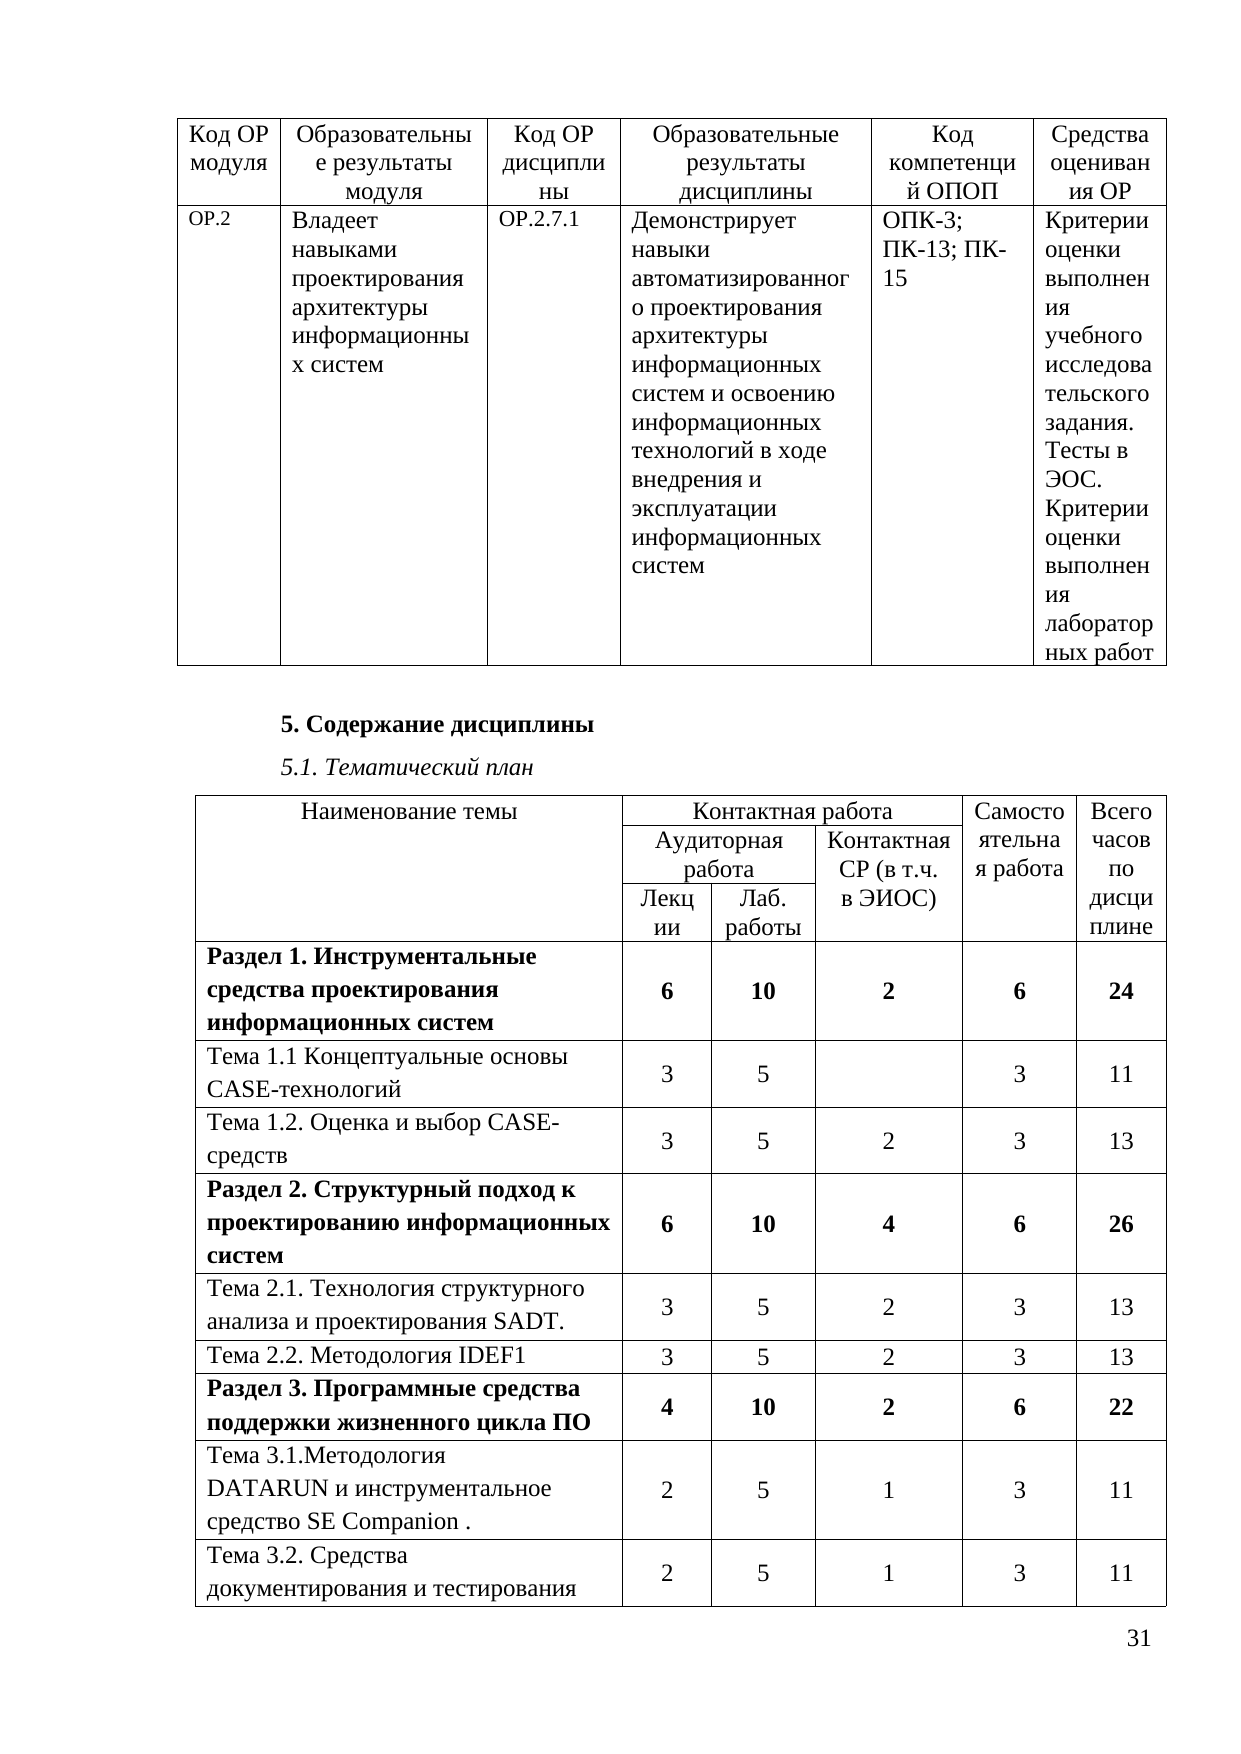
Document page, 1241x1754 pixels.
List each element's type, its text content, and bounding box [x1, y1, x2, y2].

table_cell 5 [712, 1274, 815, 1339]
table_cell Аудиторная работа [623, 826, 815, 883]
table_cell 2 [816, 1374, 962, 1439]
text 5.1. Тематический план [207, 752, 1152, 781]
table_cell 2 [623, 1540, 711, 1606]
table_cell 5 [712, 1441, 815, 1539]
table_cell 6 [963, 1174, 1076, 1273]
table_cell 3 [963, 1441, 1076, 1539]
table_cell Критерии оценки выполнения учебного исследовательского задания. Тесты в ЭОС. Критерии оценки выполнения лабораторных работ [1034, 206, 1166, 665]
table_cell ОР.2.7.1 [488, 206, 620, 665]
table_cell 11 [1077, 1441, 1166, 1539]
table_cell 2 [623, 1441, 711, 1539]
table_cell Тема 2.2. Методология IDEF1 [196, 1341, 622, 1373]
table_header Образовательные результаты дисциплины [621, 119, 871, 205]
table_cell 3 [963, 1341, 1076, 1373]
table_cell 3 [623, 1341, 711, 1373]
table_header Образовательные результаты модуля [281, 119, 487, 205]
table_cell 24 [1077, 942, 1166, 1040]
table_cell Лаб. работы [712, 884, 815, 941]
table_cell 11 [1077, 1540, 1166, 1606]
table_cell 4 [816, 1174, 962, 1273]
table_cell 3 [963, 1108, 1076, 1173]
table_cell Раздел 1. Инструментальные средства проектирования информационных систем [196, 942, 622, 1040]
table_cell 3 [963, 1041, 1076, 1107]
table_cell 13 [1077, 1341, 1166, 1373]
table_header Код компетенций ОПОП [872, 119, 1033, 205]
table_cell 3 [623, 1108, 711, 1173]
table_cell 11 [1077, 1041, 1166, 1107]
table_cell 10 [712, 942, 815, 1040]
table_header Средства оценивания ОР [1034, 119, 1166, 205]
table_cell 2 [816, 1341, 962, 1373]
table_cell Тема 1.2. Оценка и выбор CASE- средств [196, 1108, 622, 1173]
text 5. Содержание дисциплины [207, 709, 1152, 738]
table_cell 6 [623, 942, 711, 1040]
table_cell 1 [816, 1441, 962, 1539]
table_header Всего часов по дисциплине [1077, 796, 1166, 941]
table_cell 6 [963, 1374, 1076, 1439]
table_cell Контактная СР (в т.ч. в ЭИОС) [816, 826, 962, 941]
table_cell Владеет навыками проектирования архитектуры информационных систем [281, 206, 487, 665]
table_cell 5 [712, 1108, 815, 1173]
table_cell 26 [1077, 1174, 1166, 1273]
table_cell 2 [816, 942, 962, 1040]
table_cell 10 [712, 1374, 815, 1439]
table_header Код ОР модуля [178, 119, 280, 205]
table_header Наименование темы [196, 796, 622, 941]
table_cell 3 [623, 1041, 711, 1107]
table_header Код ОР дисциплины [488, 119, 620, 205]
table_cell Раздел 3. Программные средства поддержки жизненного цикла ПО [196, 1374, 622, 1439]
table_cell 6 [963, 942, 1076, 1040]
table_cell 3 [623, 1274, 711, 1339]
table_cell 10 [712, 1174, 815, 1273]
table_cell 13 [1077, 1108, 1166, 1173]
table_cell 2 [816, 1274, 962, 1339]
table_cell 5 [712, 1540, 815, 1606]
table_cell 13 [1077, 1274, 1166, 1339]
table_cell 6 [623, 1174, 711, 1273]
table_header Контактная работа [623, 796, 962, 824]
table_cell Демонстрирует навыки автоматизированного проектирования архитектуры информационных систем и освоению информационных технологий в ходе внедрения и эксплуатации информационных систем [621, 206, 871, 665]
table_cell 4 [623, 1374, 711, 1439]
table_cell 5 [712, 1341, 815, 1373]
table_cell Тема 1.1 Концептуальные основы CASE-технологий [196, 1041, 622, 1107]
table_cell 2 [816, 1108, 962, 1173]
table_cell Лекции [623, 884, 711, 941]
table_cell ОР.2 [178, 206, 280, 665]
table_cell Тема 3.1.Методология DATARUN и инструментальное средство SE Companion . [196, 1441, 622, 1539]
table_cell Раздел 2. Структурный подход к проектированию информационных систем [196, 1174, 622, 1273]
table_cell ОПК-3; ПК-13; ПК-15 [872, 206, 1033, 665]
table_cell 5 [712, 1041, 815, 1107]
table_cell 22 [1077, 1374, 1166, 1439]
table_header Самостоятельная работа [963, 796, 1076, 941]
table_cell 3 [963, 1274, 1076, 1339]
table_cell Тема 3.2. Средства документирования и тестирования [196, 1540, 622, 1606]
table_cell 3 [963, 1540, 1076, 1606]
table_cell [816, 1041, 962, 1107]
table_cell 1 [816, 1540, 962, 1606]
table_cell Тема 2.1. Технология структурного анализа и проектирования SADT. [196, 1274, 622, 1339]
